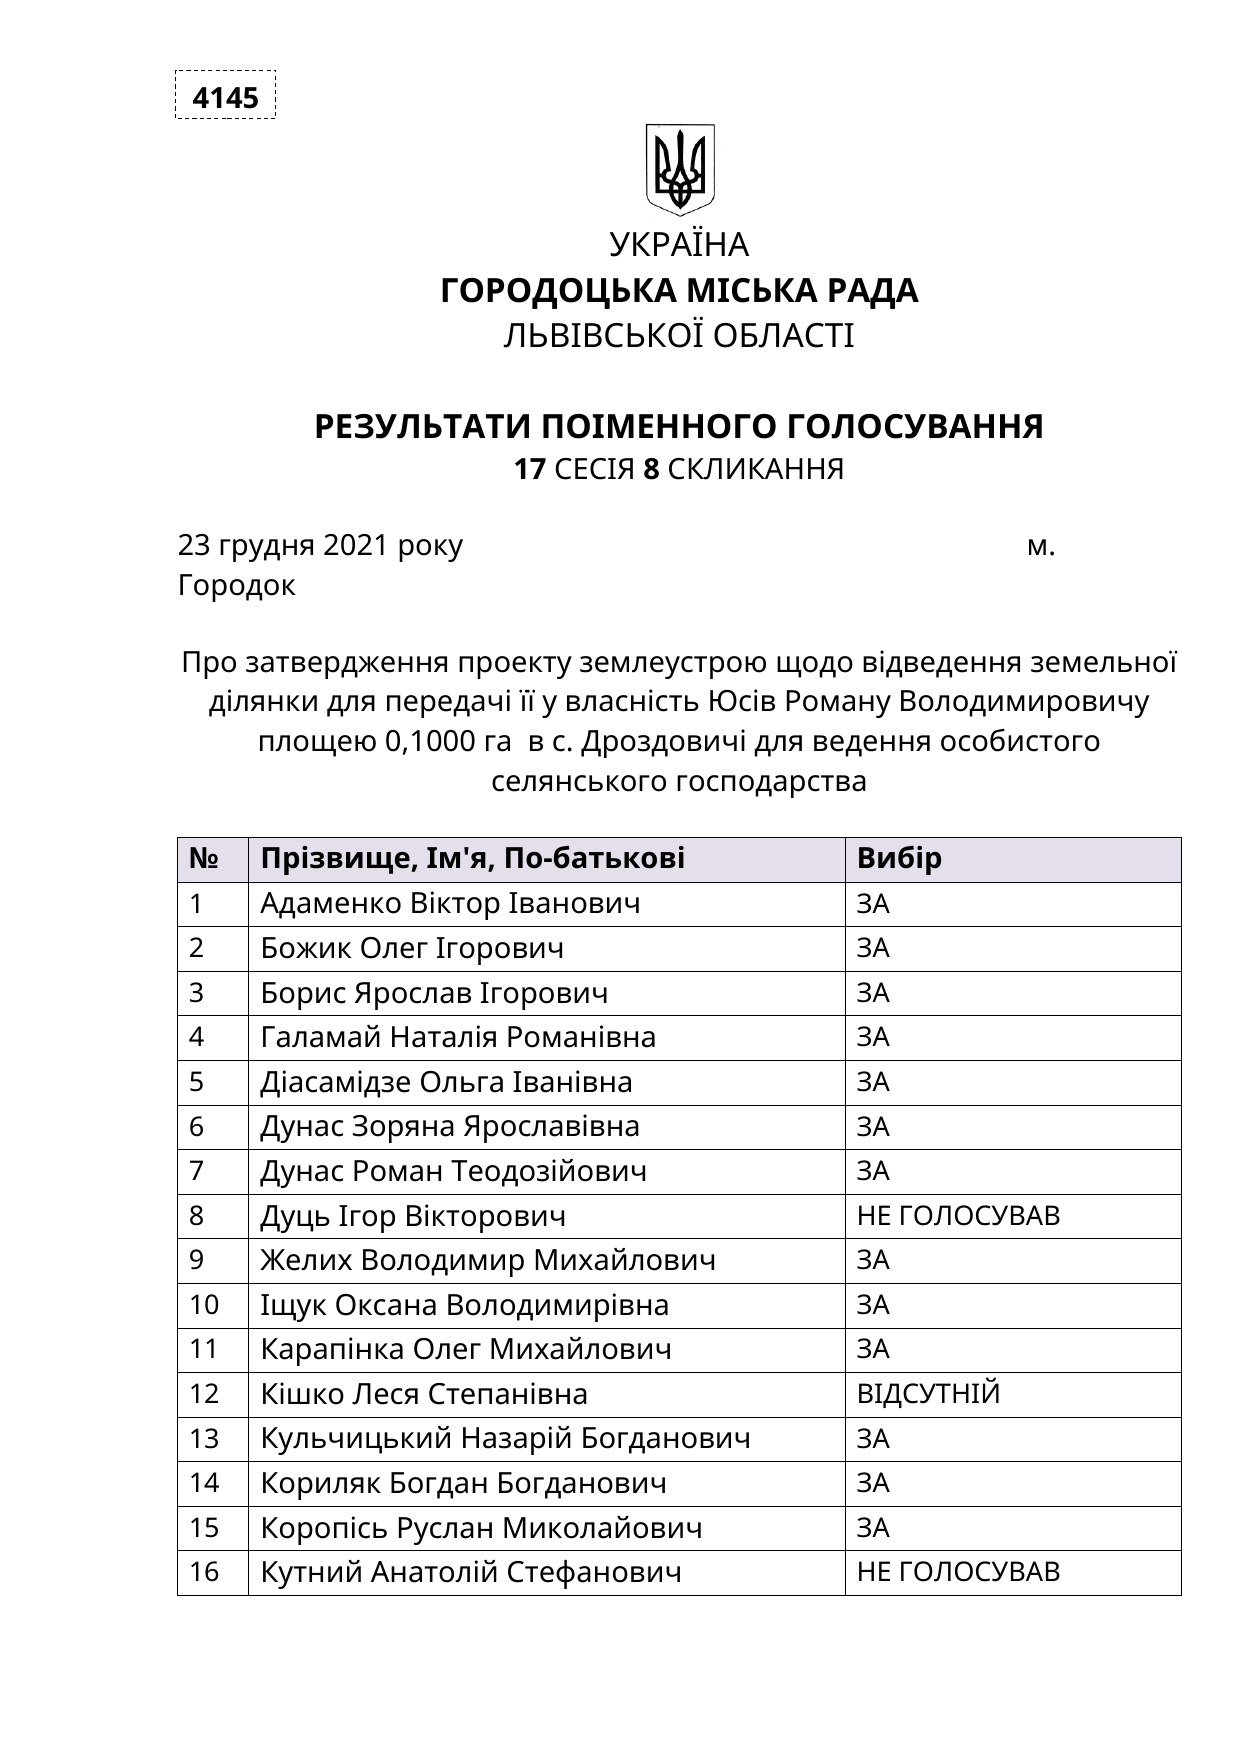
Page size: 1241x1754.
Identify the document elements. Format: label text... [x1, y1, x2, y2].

table_cell 1 [178, 883, 248, 926]
table_cell 10 [178, 1284, 248, 1327]
table_cell ВІДСУТНІЙ [846, 1373, 1181, 1417]
text ЛЬВІВСЬКОЇ ОБЛАСТІ [177, 312, 1181, 357]
table_cell Діасамідзе Ольга Іванівна [249, 1061, 845, 1104]
table_cell 5 [178, 1061, 248, 1104]
table_cell ЗА [846, 927, 1181, 971]
text Про затвердження проекту землеустрою щодо відведення земельної ділянки для передачі її у власність Юсів Роману Володимировичу площею 0,1000 га в с. Дроздовичі для ведення особистого селянського господарства [177, 641, 1181, 800]
table_cell Желих Володимир Михайлович [249, 1239, 845, 1283]
table_cell Іщук Оксана Володимирівна [249, 1284, 845, 1327]
table_cell 16 [178, 1551, 248, 1595]
table_header № [178, 838, 248, 882]
table_cell Кішко Леся Степанівна [249, 1373, 845, 1417]
table_cell ЗА [846, 972, 1181, 1015]
table_cell ЗА [846, 1507, 1181, 1550]
table_cell ЗА [846, 1329, 1181, 1372]
table_cell ЗА [846, 1462, 1181, 1506]
table_cell ЗА [846, 1284, 1181, 1327]
table_cell Галамай Наталія Романівна [249, 1016, 845, 1060]
table_cell 3 [178, 972, 248, 1015]
table_cell ЗА [846, 1150, 1181, 1194]
table_cell 15 [178, 1507, 248, 1550]
picture [633, 118, 726, 221]
table_cell 14 [178, 1462, 248, 1506]
table_cell 12 [178, 1373, 248, 1417]
table_cell НЕ ГОЛОСУВАВ [846, 1195, 1181, 1238]
table_cell Кориляк Богдан Богданович [249, 1462, 845, 1506]
table_cell ЗА [846, 1061, 1181, 1104]
table_cell Борис Ярослав Ігорович [249, 972, 845, 1015]
table_header Вибір [846, 838, 1181, 882]
table_cell 7 [178, 1150, 248, 1194]
text РЕЗУЛЬТАТИ ПОІМЕННОГО ГОЛОСУВАННЯ [177, 403, 1181, 448]
table_cell Коропісь Руслан Миколайович [249, 1507, 845, 1550]
table_cell Дунас Роман Теодозійович [249, 1150, 845, 1194]
table_cell 9 [178, 1239, 248, 1283]
table_cell 8 [178, 1195, 248, 1238]
text 17 СЕСІЯ 8 СКЛИКАННЯ [177, 448, 1181, 488]
table_cell ЗА [846, 1016, 1181, 1060]
table_cell Божик Олег Ігорович [249, 927, 845, 971]
table_cell 2 [178, 927, 248, 971]
table_cell ЗА [846, 1239, 1181, 1283]
table_cell 13 [178, 1418, 248, 1461]
table_cell 4 [178, 1016, 248, 1060]
table_header Прізвище, Ім'я, По-батькові [249, 838, 845, 882]
table_cell ЗА [846, 1106, 1181, 1149]
table_cell НЕ ГОЛОСУВАВ [846, 1551, 1181, 1595]
table_cell ЗА [846, 883, 1181, 926]
table_cell Дуць Ігор Вікторович [249, 1195, 845, 1238]
table_cell Кульчицький Назарій Богданович [249, 1418, 845, 1461]
table_cell Дунас Зоряна Ярославівна [249, 1106, 845, 1149]
table_cell 11 [178, 1329, 248, 1372]
text ГОРОДОЦЬКА МІСЬКА РАДА [177, 266, 1181, 312]
table_cell Карапінка Олег Михайлович [249, 1329, 845, 1372]
table_cell ЗА [846, 1418, 1181, 1461]
table_cell Кутний Анатолій Стефанович [249, 1551, 845, 1595]
table_cell 6 [178, 1106, 248, 1149]
text 23 грудня 2021 року м. Городок [177, 525, 1181, 604]
text УКРАЇНА [177, 221, 1181, 266]
table_cell Адаменко Віктор Іванович [249, 883, 845, 926]
